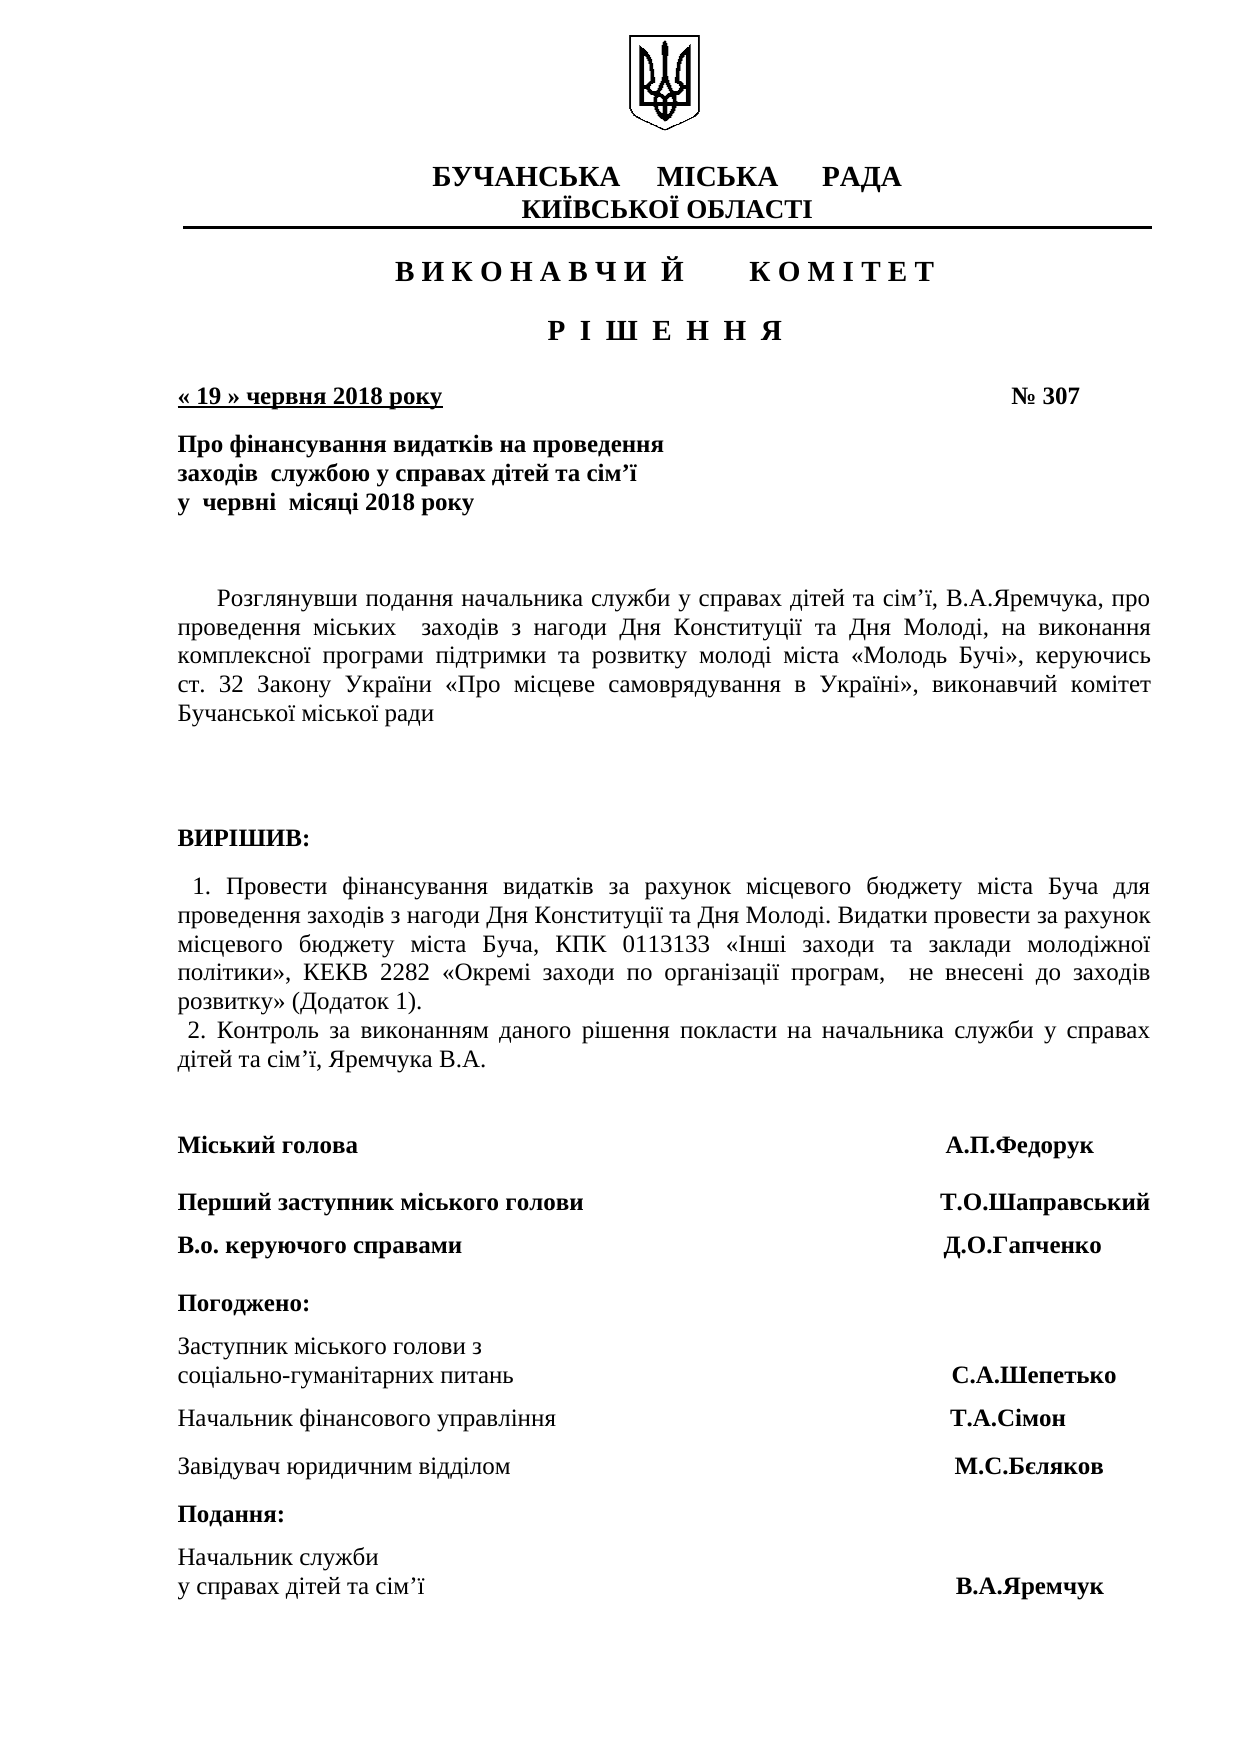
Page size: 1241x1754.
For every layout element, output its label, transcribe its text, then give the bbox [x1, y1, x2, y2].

text Подання: [177, 1499, 1152, 1528]
text Перший заступник міського голови Т.О.Шаправський [177, 1187, 1152, 1216]
text у справах дітей та сім’ї В.А.Яремчук [177, 1571, 1152, 1599]
text Погоджено: [177, 1288, 1152, 1317]
subtitle Р І Ш Е Н Н Я [177, 313, 1152, 346]
text Міський голова А.П.Федорук [177, 1130, 1152, 1159]
text соціально-гуманітарних питань С.А.Шепетько [177, 1360, 1152, 1389]
text 1. Провести фінансування видатків за рахунок місцевого бюджету міста Буча для проведення заходів з нагоди Дня Конституції та Дня Молоді. Видатки провести за рахунок місцевого бюджету міста Буча, КПК 0113133 «Інші заходи та заклади молодіжної політики», КЕКВ 2282 «Окремі заходи по організації програм, не внесені до заходів розвитку» (Додаток 1). [177, 871, 1152, 1015]
text БУЧАНСЬКА МІСЬКА РАДА [183, 159, 1152, 193]
text 2. Контроль за виконанням даного рішення покласти на начальника служби у справах дітей та сім’ї, Яремчука В.А. [177, 1015, 1152, 1072]
text « 19 » червня 2018 року № 307 [177, 381, 1152, 410]
text В.о. керуючого справами Д.О.Гапченко [177, 1231, 1152, 1259]
text Заступник міського голови з [177, 1331, 1152, 1360]
text ВИРІШИВ: [177, 823, 1152, 852]
subtitle В И К О Н А В Ч И Й К О М І Т Е Т [177, 254, 1152, 288]
text Розглянувши подання начальника служби у справах дітей та сім’ї, В.А.Яремчука, про проведення міських заходів з нагоди Дня Конституції та Дня Молоді, на виконання комплексної програми підтримки та розвитку молоді міста «Молодь Бучі», керуючись ст. 32 Закону України «Про місцеве самоврядування в Україні», виконавчий комітет Бучанської міської ради [177, 583, 1152, 727]
subtitle КИЇВСЬКОЇ ОБЛАСТІ [183, 193, 1152, 226]
text Завідувач юридичним відділом М.С.Бєляков [177, 1451, 1152, 1480]
text Начальник служби [177, 1542, 1152, 1571]
text Начальник фінансового управління Т.А.Сімон [177, 1403, 1152, 1432]
text у червні місяці 2018 року [177, 487, 1152, 515]
text заходів службою у справах дітей та сім’ї [177, 458, 1152, 487]
text Про фінансування видатків на проведення [177, 429, 1152, 458]
